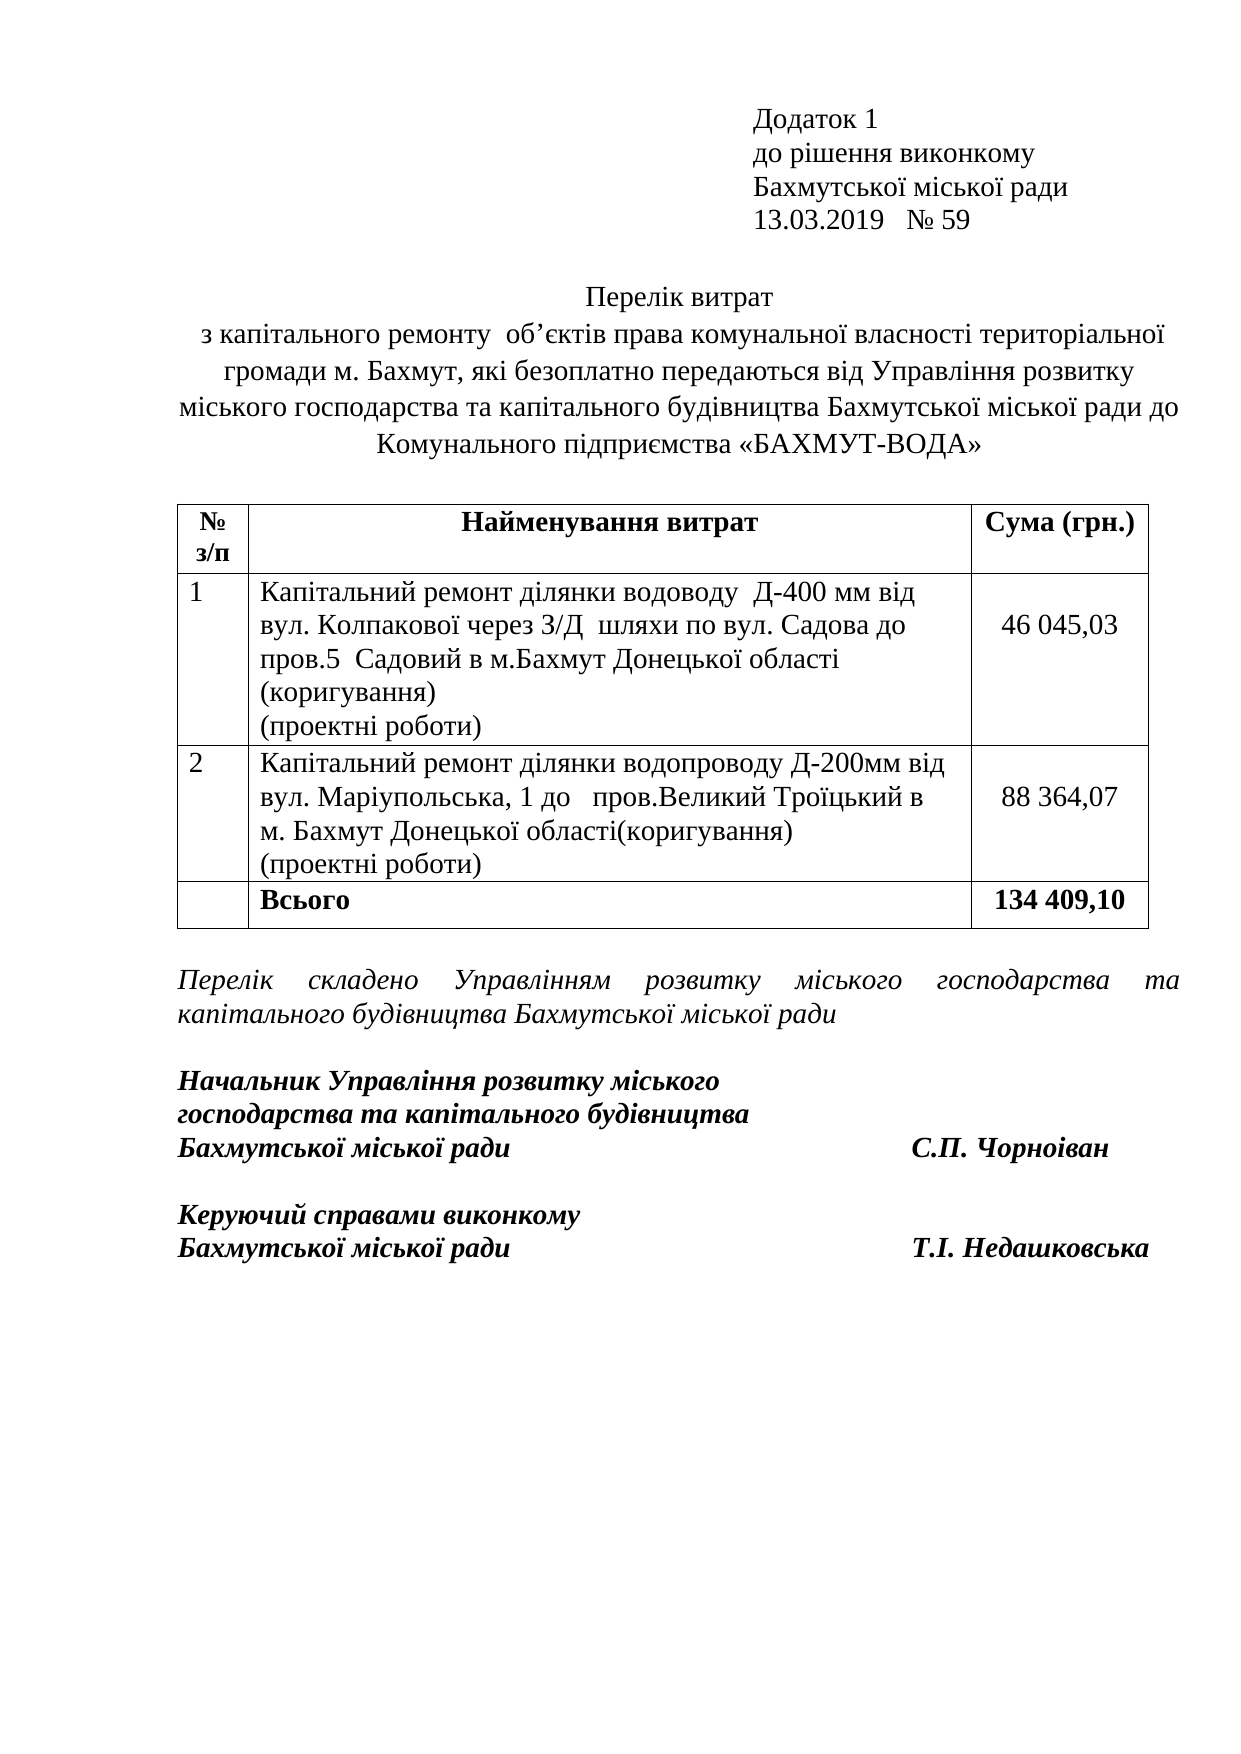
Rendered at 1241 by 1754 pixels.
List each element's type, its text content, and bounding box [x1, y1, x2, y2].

text господарства та капітального будівництва [177, 1096, 1181, 1130]
table_cell 88 364,07 [972, 746, 1148, 881]
table_header Додаток 1 до рішення виконкому Бахмутської міської ради 13.03.2019 № 59 [742, 102, 1090, 236]
text Бахмутської міської ради Т.І. Недашковська [177, 1231, 1181, 1264]
table_cell Всього [249, 882, 971, 928]
table_cell 46 045,03 [972, 574, 1148, 744]
text Перелік складено Управлінням розвитку міського господарства та капітального будівництва Бахмутської міської ради [177, 962, 1181, 1029]
table_cell [178, 882, 248, 928]
text Начальник Управління розвитку міського [177, 1063, 1181, 1096]
text Керуючий справами виконкому [177, 1197, 1181, 1231]
table_cell 1 [178, 574, 248, 744]
table_cell 134 409,10 [972, 882, 1148, 928]
table_header Сума (грн.) [972, 505, 1148, 573]
table_cell 2 [178, 746, 248, 881]
text з капітального ремонту об’єктів права комунальної власності територіальної громади м. Бахмут, які безоплатно передаються від Управління розвитку міського господарства та капітального будівництва Бахмутської міської ради до Комунального підприємства «БАХМУТ-ВОДА» [177, 316, 1181, 460]
table_cell Капітальний ремонт ділянки водоводу Д-400 мм від вул. Колпакової через З/Д шляхи по вул. Садова до пров.5 Садовий в м.Бахмут Донецької області (коригування) (проектні роботи) [249, 574, 971, 744]
table_header № з/п [178, 505, 248, 573]
table_header Найменування витрат [249, 505, 971, 573]
text Бахмутської міської ради С.П. Чорноіван [177, 1130, 1181, 1163]
text Перелік витрат [177, 279, 1181, 312]
table_cell Капітальний ремонт ділянки водопроводу Д-200мм від вул. Маріупольська, 1 до пров.Великий Троїцький в м. Бахмут Донецької області(коригування) (проектні роботи) [249, 746, 971, 881]
